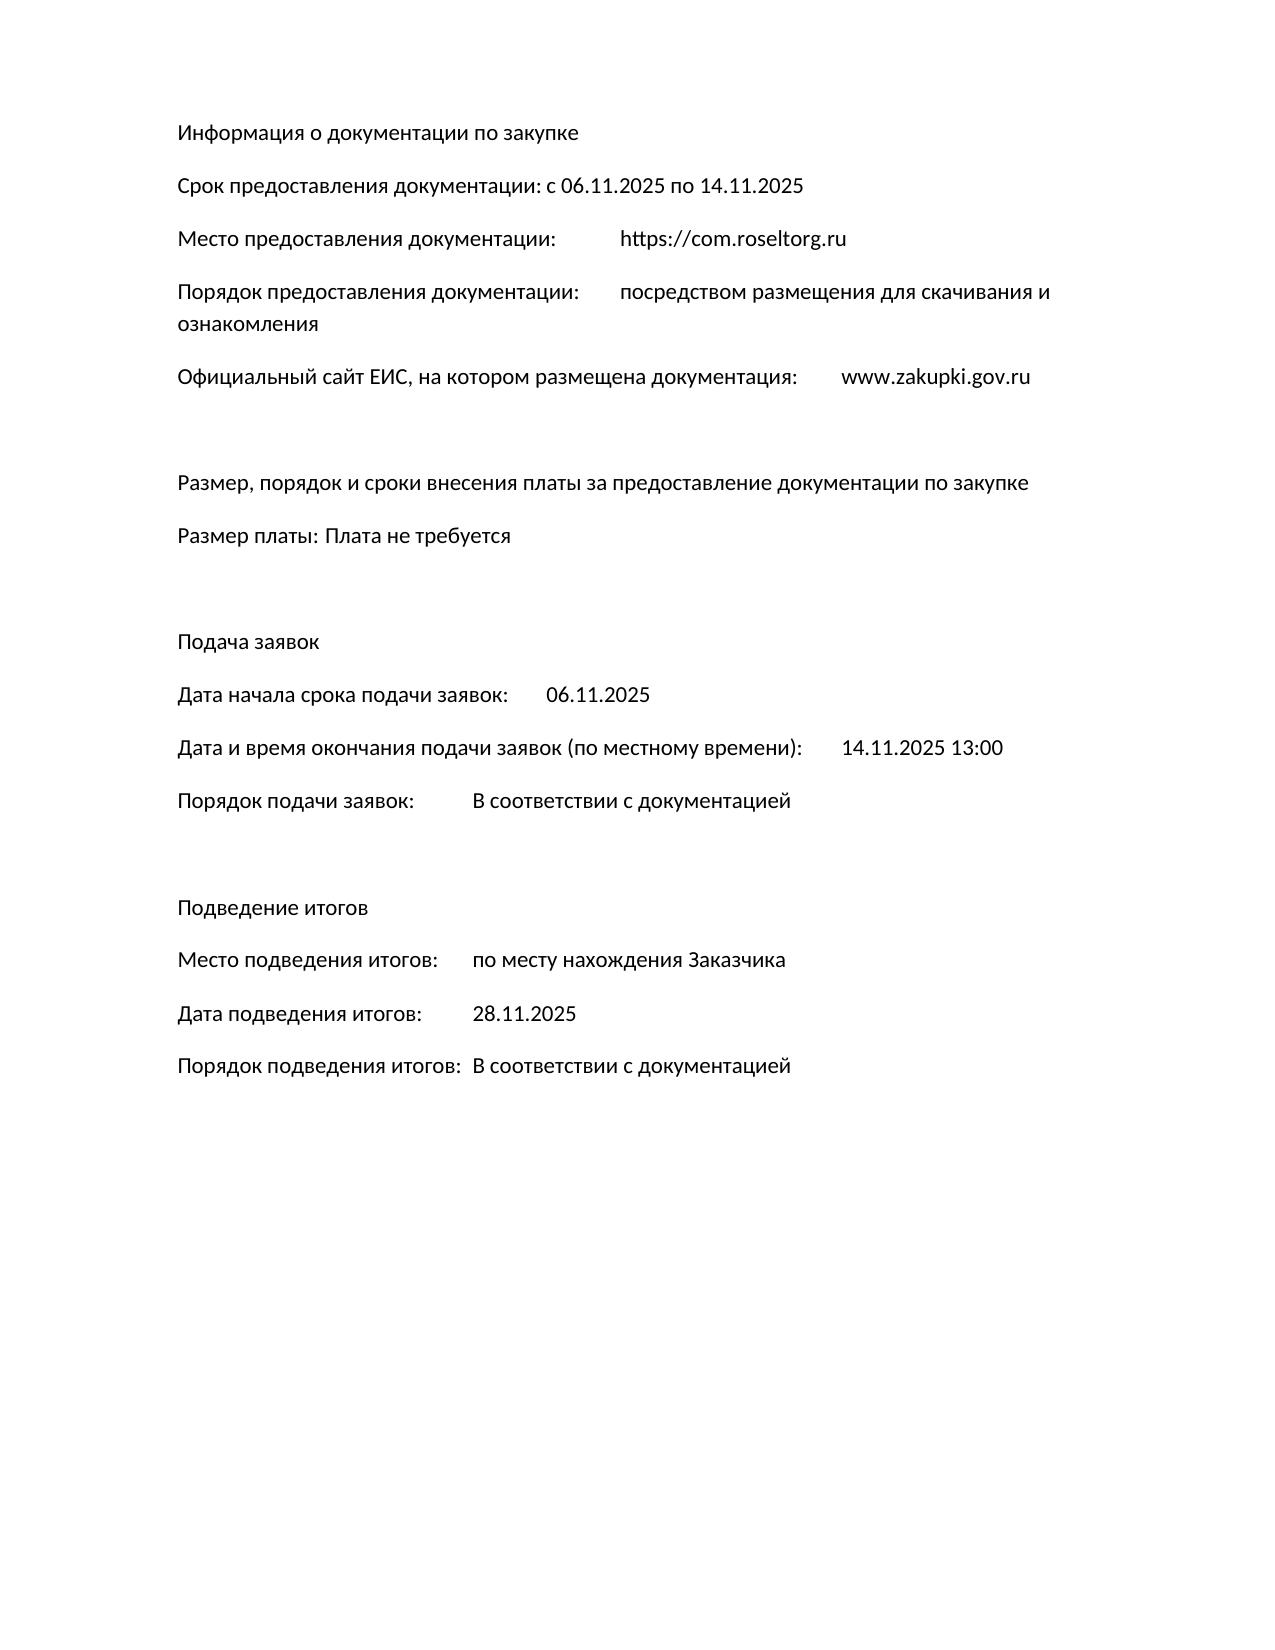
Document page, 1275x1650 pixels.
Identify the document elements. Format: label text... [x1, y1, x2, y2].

text Дата и время окончания подачи заявок (по местному времени): 14.11.2025 13:00 [177, 733, 1186, 762]
text Официальный сайт ЕИС, на котором размещена документация: www.zakupki.gov.ru [177, 362, 1186, 390]
text Дата подведения итогов: 28.11.2025 [177, 999, 1186, 1027]
text Дата начала срока подачи заявок: 06.11.2025 [177, 681, 1186, 708]
text Подведение итогов [177, 893, 1186, 921]
text Порядок предоставления документации: посредством размещения для скачивания и ознакомления [177, 277, 1186, 337]
text Порядок подведения итогов: В соответствии с документацией [177, 1052, 1186, 1080]
text Место подведения итогов: по месту нахождения Заказчика [177, 946, 1186, 974]
text Место предоставления документации: https://com.roseltorg.ru [177, 224, 1186, 252]
text Информация о документации по закупке [177, 118, 1186, 146]
text Срок предоставления документации: с 06.11.2025 по 14.11.2025 [177, 171, 1186, 199]
text Порядок подачи заявок: В соответствии с документацией [177, 787, 1186, 814]
text Подача заявок [177, 627, 1186, 656]
text Размер, порядок и сроки внесения платы за предоставление документации по закупке [177, 468, 1186, 496]
text Размер платы: Плата не требуется [177, 521, 1186, 549]
